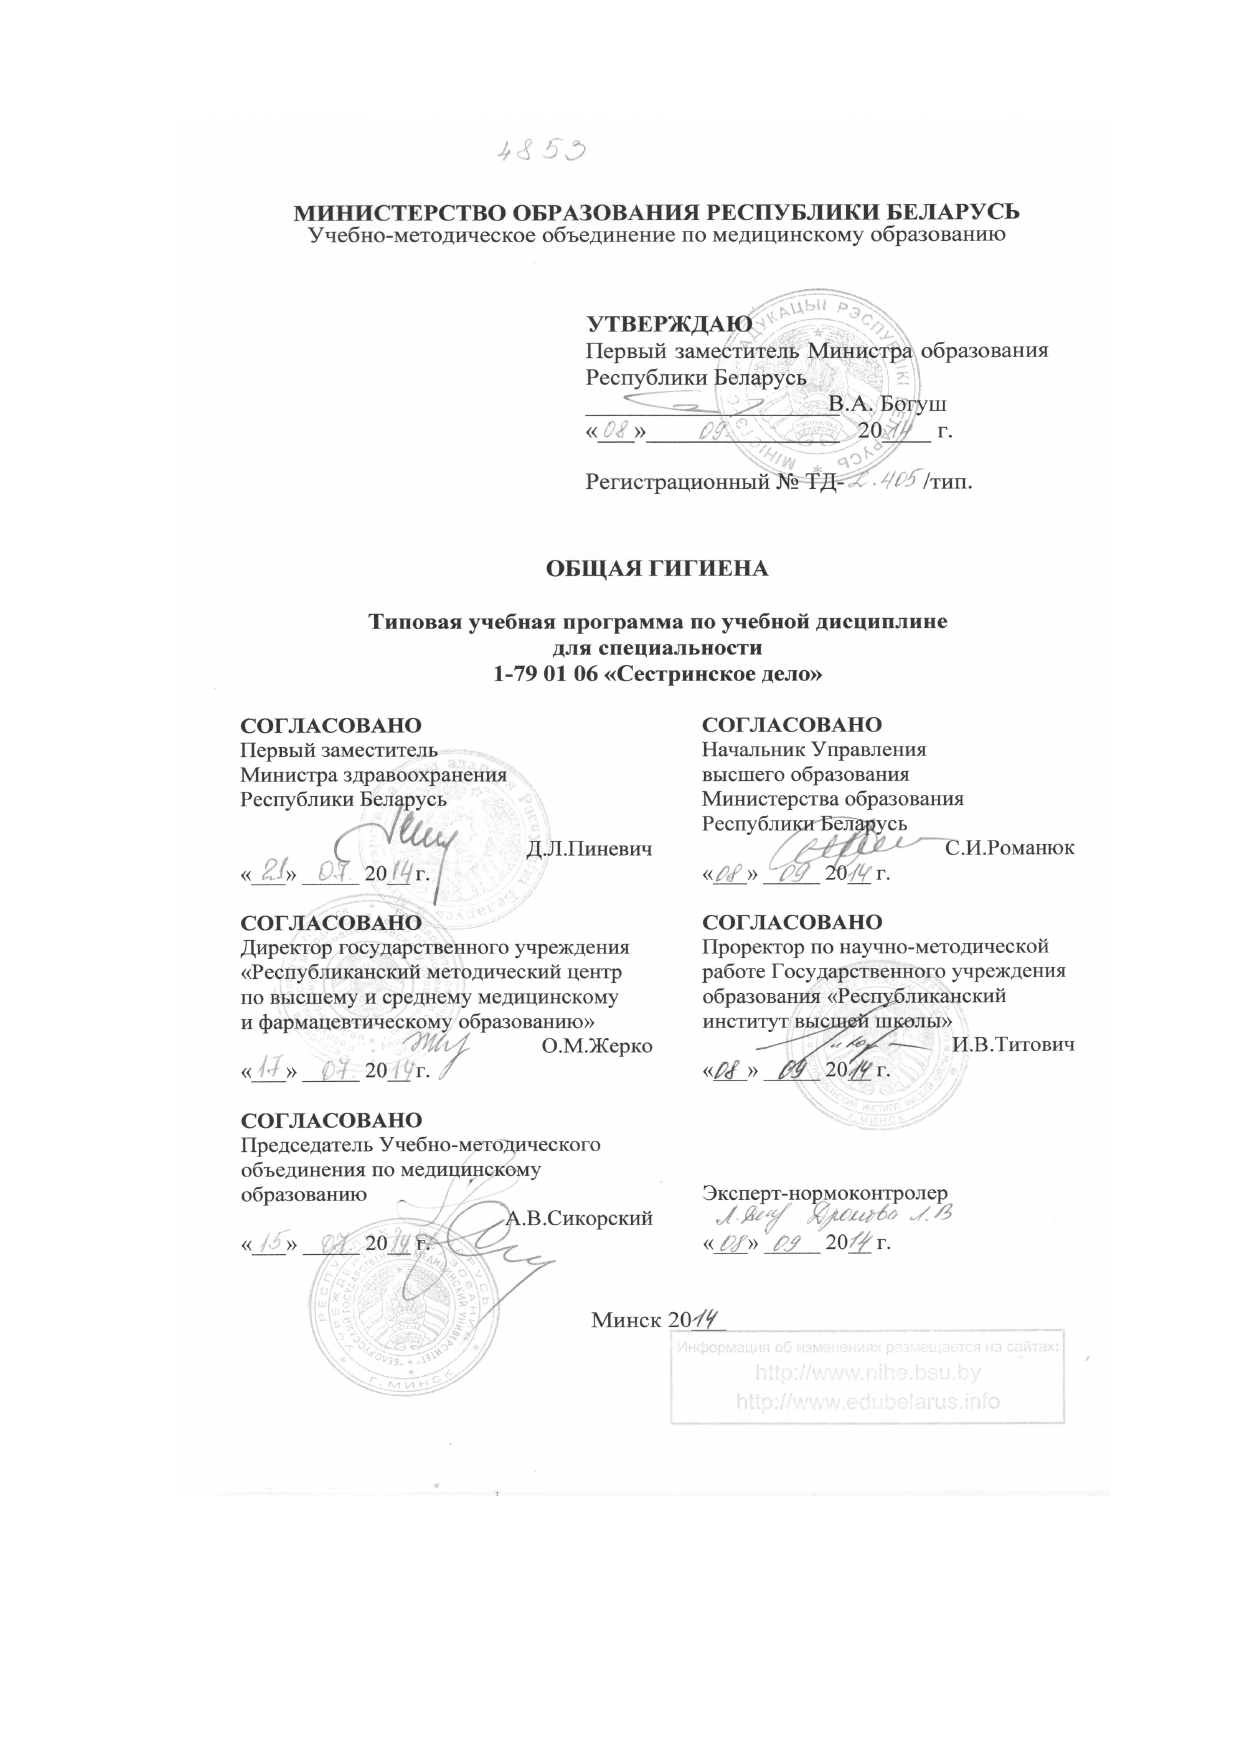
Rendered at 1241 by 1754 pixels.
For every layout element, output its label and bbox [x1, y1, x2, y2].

picture [177, 118, 1110, 1496]
